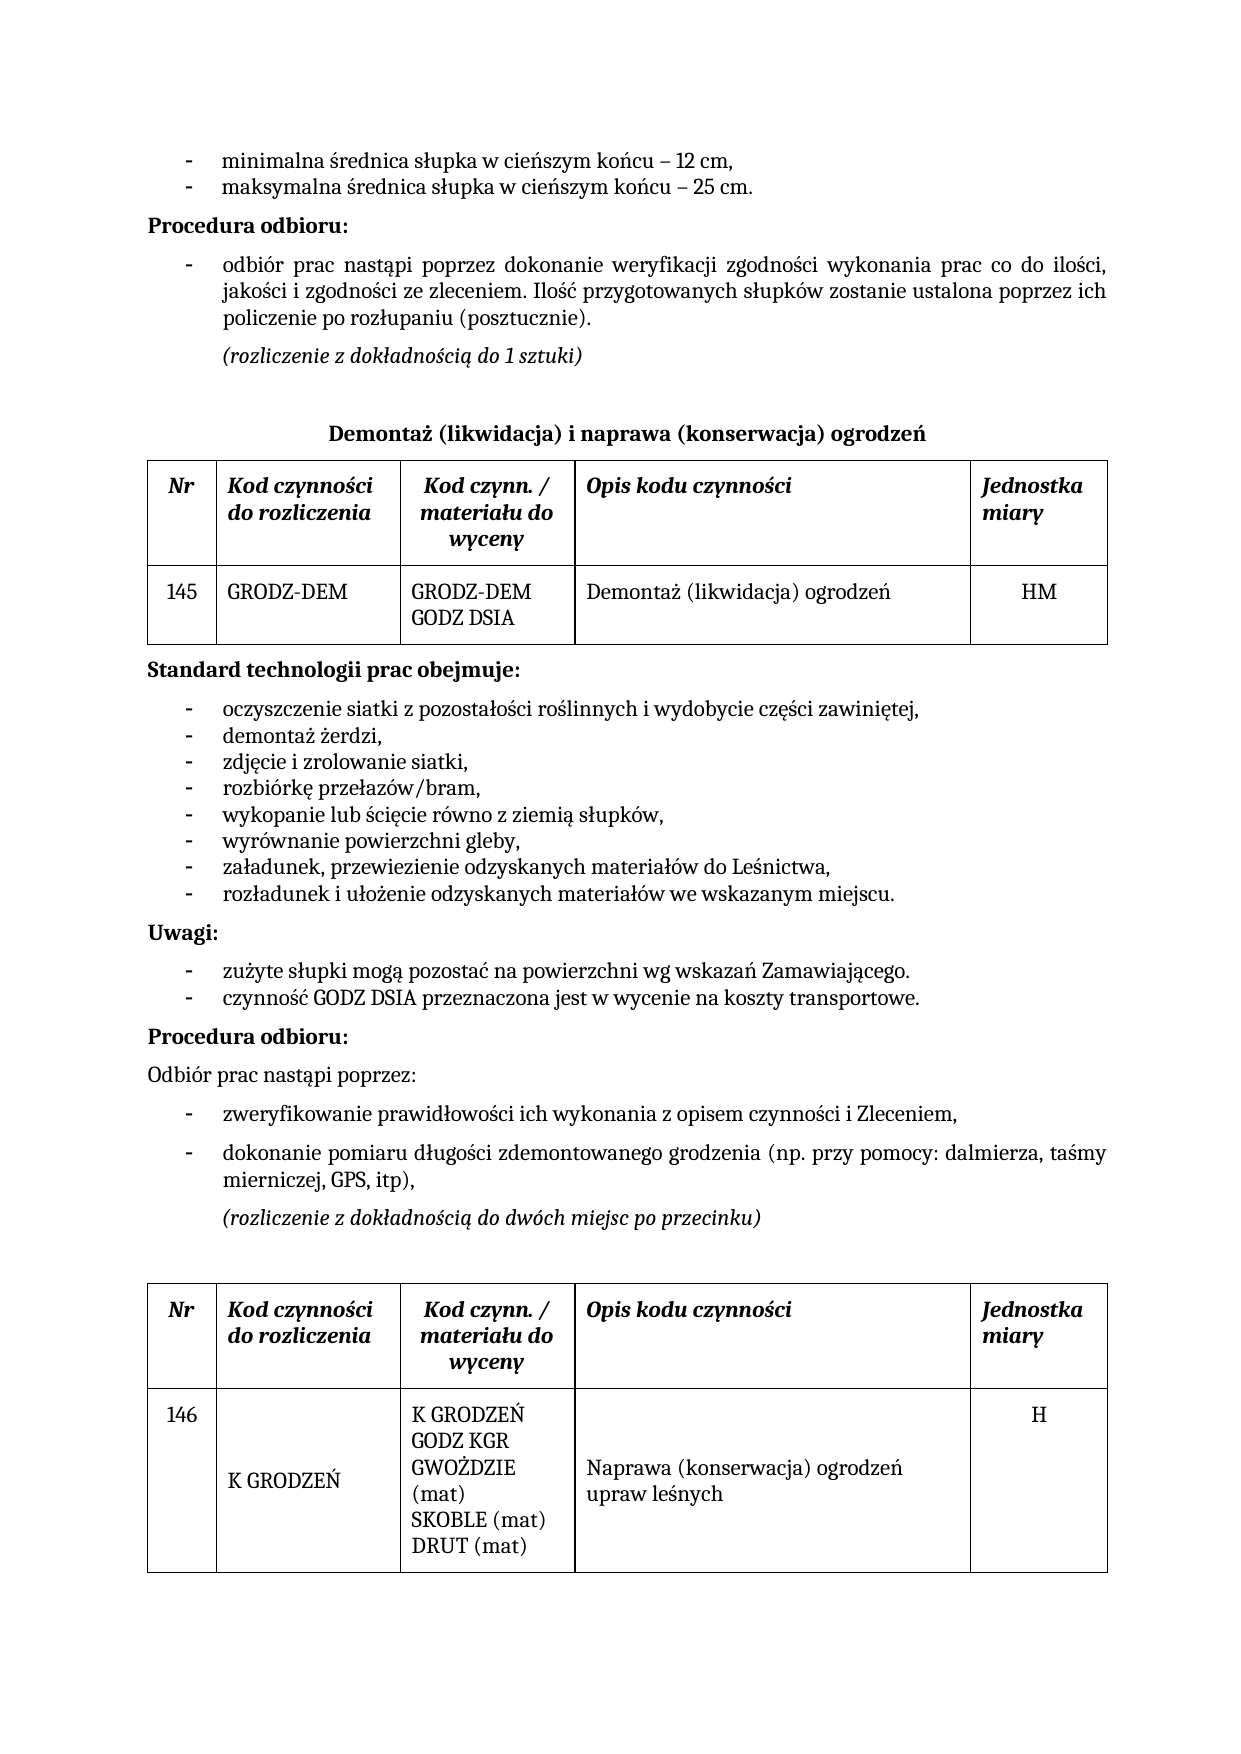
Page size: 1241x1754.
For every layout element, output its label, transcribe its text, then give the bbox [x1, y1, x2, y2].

text Procedura odbioru: [148, 213, 1107, 239]
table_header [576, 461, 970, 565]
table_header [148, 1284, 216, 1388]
list rozbiórkę przełazów/bram, [185, 775, 1107, 801]
text Procedura odbioru: [148, 1023, 1107, 1050]
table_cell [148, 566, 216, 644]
list zdjęcie i zrolowanie siatki, [185, 749, 1107, 775]
list czynność GODZ DSIA przeznaczona jest w wycenie na koszty transportowe. [185, 984, 1107, 1011]
list załadunek, przewiezienie odzyskanych materiałów do Leśnictwa, [185, 854, 1107, 881]
list wyrównanie powierzchni gleby, [185, 828, 1107, 854]
text Standard technologii prac obejmuje: [148, 657, 1107, 683]
list zweryfikowanie prawidłowości ich wykonania z opisem czynności i Zleceniem, [185, 1101, 1107, 1127]
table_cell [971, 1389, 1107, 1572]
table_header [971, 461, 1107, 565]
list maksymalna średnica słupka w cieńszym końcu – 25 cm. [185, 174, 1107, 200]
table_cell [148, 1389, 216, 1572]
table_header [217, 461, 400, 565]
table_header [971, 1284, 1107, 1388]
text (rozliczenie z dokładnością do 1 sztuki) [148, 343, 1107, 369]
text Uwagi: [148, 919, 1107, 946]
text Odbiór prac nastąpi poprzez: [148, 1062, 1107, 1089]
list odbiór prac nastąpi poprzez dokonanie weryfikacji zgodności wykonania prac co do ilości, jakości i zgodności ze zleceniem. Ilość przygotowanych słupków zostanie ustalona poprzez ich policzenie po rozłupaniu (posztucznie). [185, 252, 1107, 331]
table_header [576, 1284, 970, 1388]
text Demontaż (likwidacja) i naprawa (konserwacja) ogrodzeń [148, 421, 1107, 447]
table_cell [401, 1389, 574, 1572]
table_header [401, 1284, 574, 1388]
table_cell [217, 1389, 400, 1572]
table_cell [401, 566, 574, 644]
list oczyszczenie siatki z pozostałości roślinnych i wydobycie części zawiniętej, [185, 696, 1107, 722]
list zużyte słupki mogą pozostać na powierzchni wg wskazań Zamawiającego. [185, 958, 1107, 984]
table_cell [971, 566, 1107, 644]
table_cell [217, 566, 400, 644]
list wykopanie lub ścięcie równo z ziemią słupków, [185, 801, 1107, 828]
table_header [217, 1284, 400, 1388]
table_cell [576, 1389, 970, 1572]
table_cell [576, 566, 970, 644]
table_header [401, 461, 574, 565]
text (rozliczenie z dokładnością do dwóch miejsc po przecinku) [148, 1205, 1107, 1232]
list dokonanie pomiaru długości zdemontowanego grodzenia (np. przy pomocy: dalmierza, taśmy mierniczej, GPS, itp), [185, 1140, 1107, 1193]
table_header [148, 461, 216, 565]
list demontaż żerdzi, [185, 722, 1107, 749]
list rozładunek i ułożenie odzyskanych materiałów we wskazanym miejscu. [185, 881, 1107, 907]
list minimalna średnica słupka w cieńszym końcu – 12 cm, [185, 148, 1107, 174]
